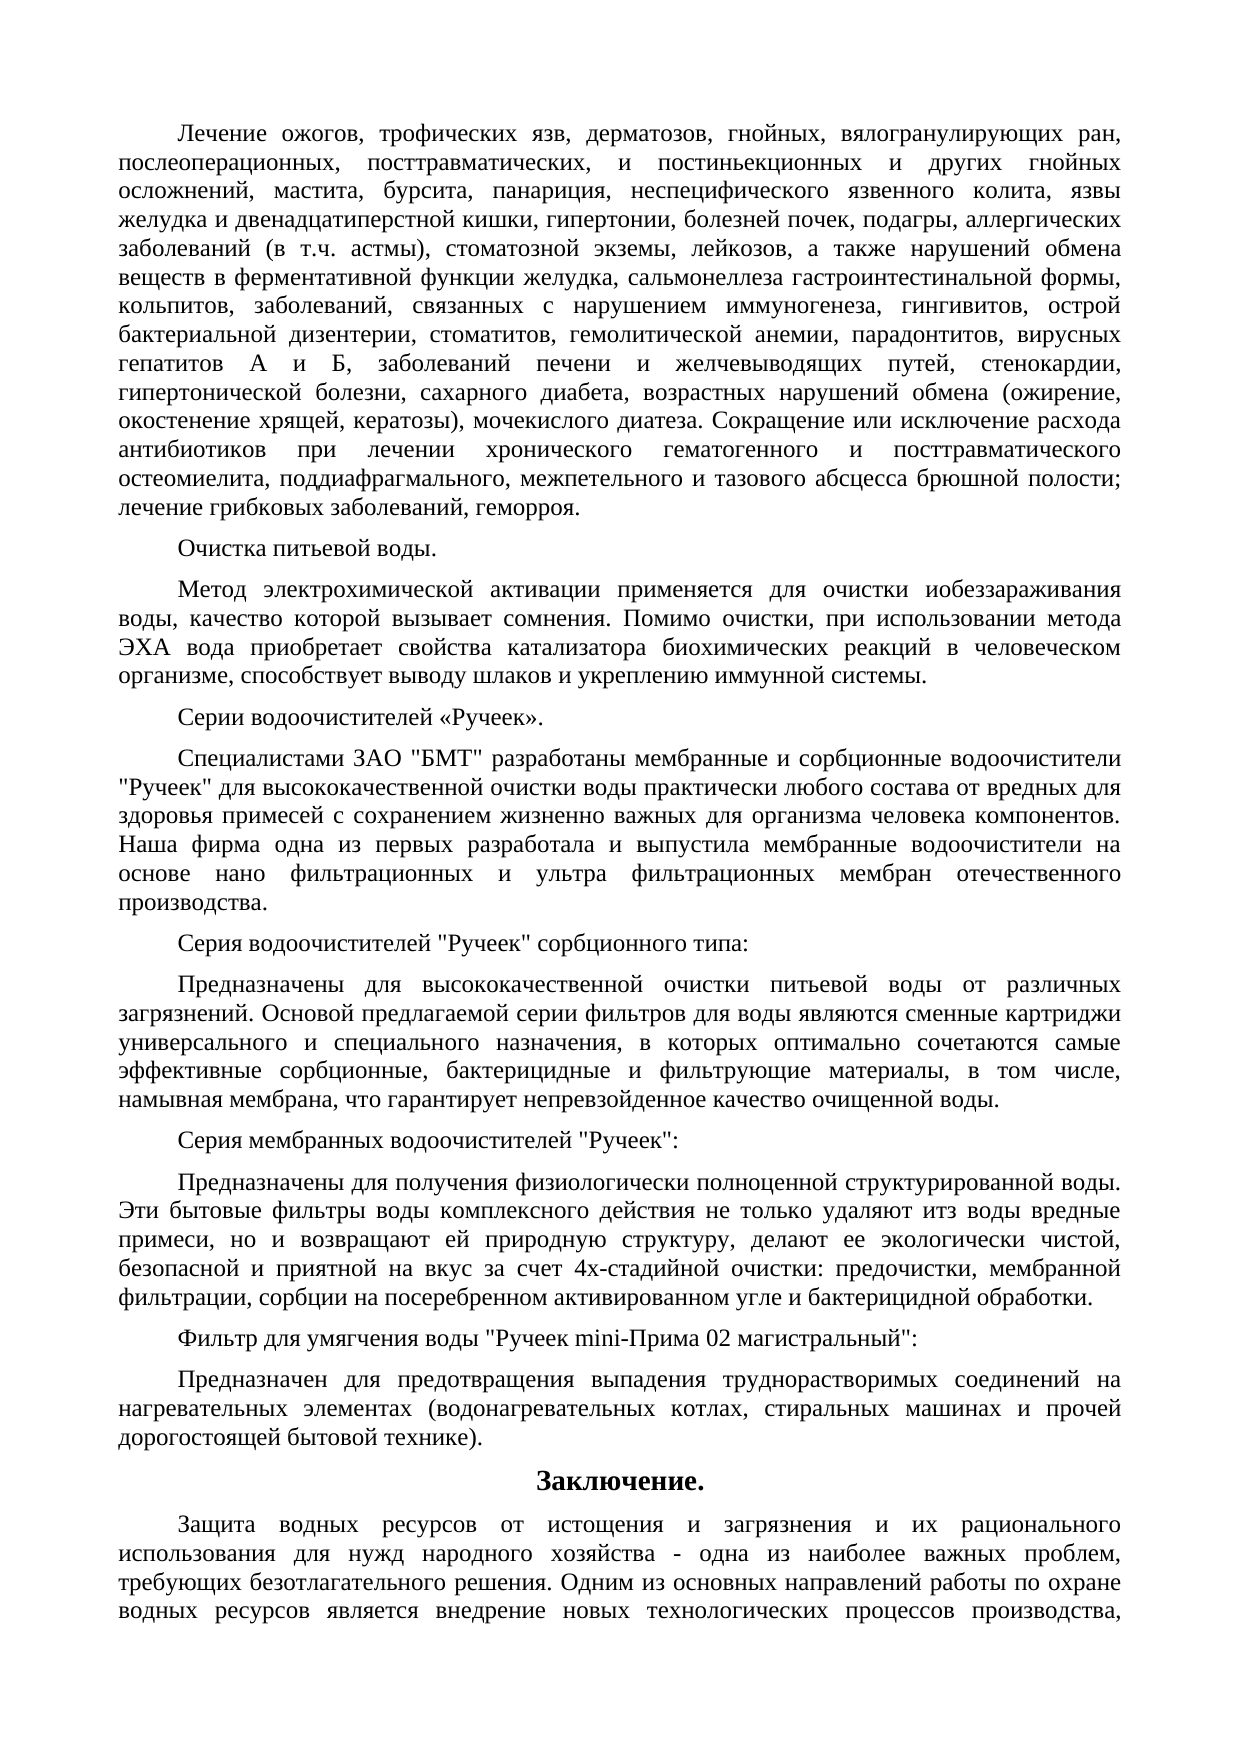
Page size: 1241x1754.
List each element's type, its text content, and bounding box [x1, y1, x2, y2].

text Предназначены для получения физиологически полноценной структурированной воды. Эти бытовые фильтры воды комплексного действия не только удаляют итз воды вредные примеси, но и возвращают ей природную структуру, делают ее экологически чистой, безопасной и приятной на вкус за счет 4х-стадийной очистки: предочистки, мембранной фильтрации, сорбции на посеребренном активированном угле и бактерицидной обработки. [118, 1167, 1122, 1311]
text Метод электрохимической активации применяется для очистки иобеззараживания воды, качество которой вызывает сомнения. Помимо очистки, при использовании метода ЭХА вода приобретает свойства катализатора биохимических реакций в человеческом организме, способствует выводу шлаков и укреплению иммунной системы. [118, 574, 1122, 689]
text Предназначены для высококачественной очистки питьевой воды от различных загрязнений. Основой предлагаемой серии фильтров для воды являются сменные картриджи универсального и специального назначения, в которых оптимально сочетаются самые эффективные сорбционные, бактерицидные и фильтрующие материалы, в том числе, намывная мембрана, что гарантирует непревзойденное качество очищенной воды. [118, 969, 1122, 1113]
text Серия мембранных водоочистителей "Ручеек": [118, 1126, 1122, 1154]
text Очистка питьевой воды. [118, 533, 1122, 562]
text Серии водоочистителей «Ручеек». [118, 702, 1122, 731]
text Лечение ожогов, трофических язв, дерматозов, гнойных, вялогранулирующих ран, послеоперационных, посттравматических, и постиньекционных и других гнойных осложнений, мастита, бурсита, панариция, неспецифического язвенного колита, язвы желудка и двенадцатиперстной кишки, гипертонии, болезней почек, подагры, аллергических заболеваний (в т.ч. астмы), стоматозной экземы, лейкозов, а также нарушений обмена веществ в ферментативной функции желудка, сальмонеллеза гастроинтестинальной формы, кольпитов, заболеваний, связанных с нарушением иммуногенеза, гингивитов, острой бактериальной дизентерии, стоматитов, гемолитической анемии, парадонтитов, вирусных гепатитов А и Б, заболеваний печени и желчевыводящих путей, стенокардии, гипертонической болезни, сахарного диабета, возрастных нарушений обмена (ожирение, окостенение хрящей, кератозы), мочекислого диатеза. Сокращение или исключение расхода антибиотиков при лечении хронического гематогенного и посттравматического остеомиелита, поддиафрагмального, межпетельного и тазового абсцесса брюшной полости; лечение грибковых заболеваний, геморроя. [118, 118, 1122, 521]
text Фильтр для умягчения воды "Ручеек mini-Прима 02 магистральный": [118, 1323, 1122, 1352]
text Серия водоочистителей "Ручеек" сорбционного типа: [118, 928, 1122, 957]
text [118, 1509, 1122, 1624]
text Заключение. [118, 1463, 1122, 1497]
text Специалистами ЗАО "БМТ" разработаны мембранные и сорбционные водоочистители "Ручеек" для высококачественной очистки воды практически любого состава от вредных для здоровья примесей с сохранением жизненно важных для организма человека компонентов. Наша фирма одна из первых разработала и выпустила мембранные водоочистители на основе нано фильтрационных и ультра фильтрационных мембран отечественного производства. [118, 743, 1122, 916]
text Предназначен для предотвращения выпадения труднорастворимых соединений на нагревательных элементах (водонагревательных котлах, стиральных машинах и прочей дорогостоящей бытовой технике). [118, 1364, 1122, 1451]
